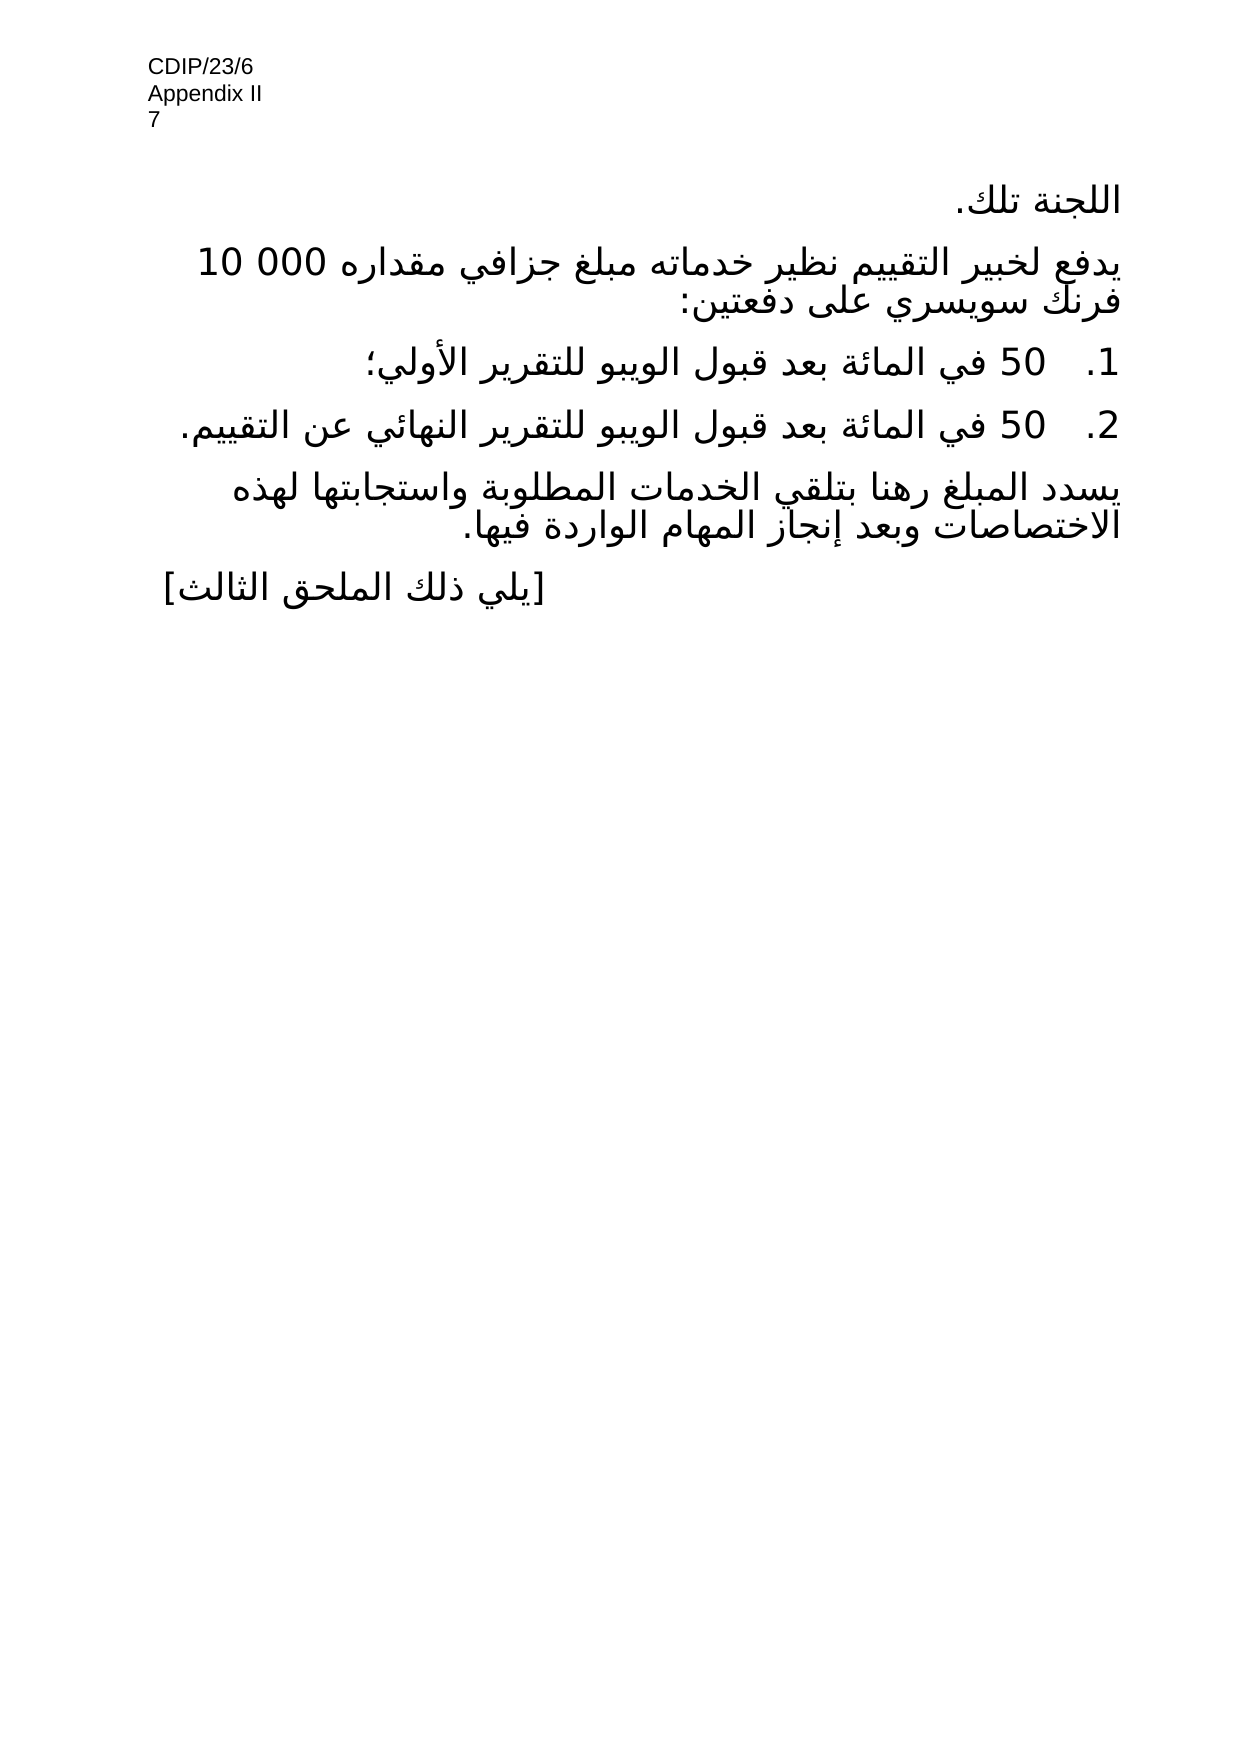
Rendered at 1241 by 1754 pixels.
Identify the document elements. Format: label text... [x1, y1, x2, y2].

text يسدد المبلغ رهنا بتلقي الخدمات المطلوبة واستجابتها لهذه الاختصاصات وبعد إنجاز المهام الواردة فيها. [148, 471, 1122, 546]
text [يلي ذلك الملحق الثالث] [148, 571, 342, 608]
text يدفع لخبير التقييم نظير خدماته مبلغ جزافي مقداره 000 10 فرنك سويسري على دفعتين: [148, 246, 1122, 321]
list 50 في المائة بعد قبول الويبو للتقرير الأولي؛ [519, 346, 664, 383]
list 50 في المائة بعد قبول الويبو للتقرير النهائي عن التقييم. [148, 408, 1084, 446]
text [يلي ذلك الملحق الثالث] [300, 571, 546, 608]
list 50 في المائة بعد قبول الويبو للتقرير الأولي؛ [648, 346, 1084, 383]
list 50 في المائة بعد قبول الويبو للتقرير الأولي؛ [148, 346, 567, 383]
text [148, 183, 1122, 221]
